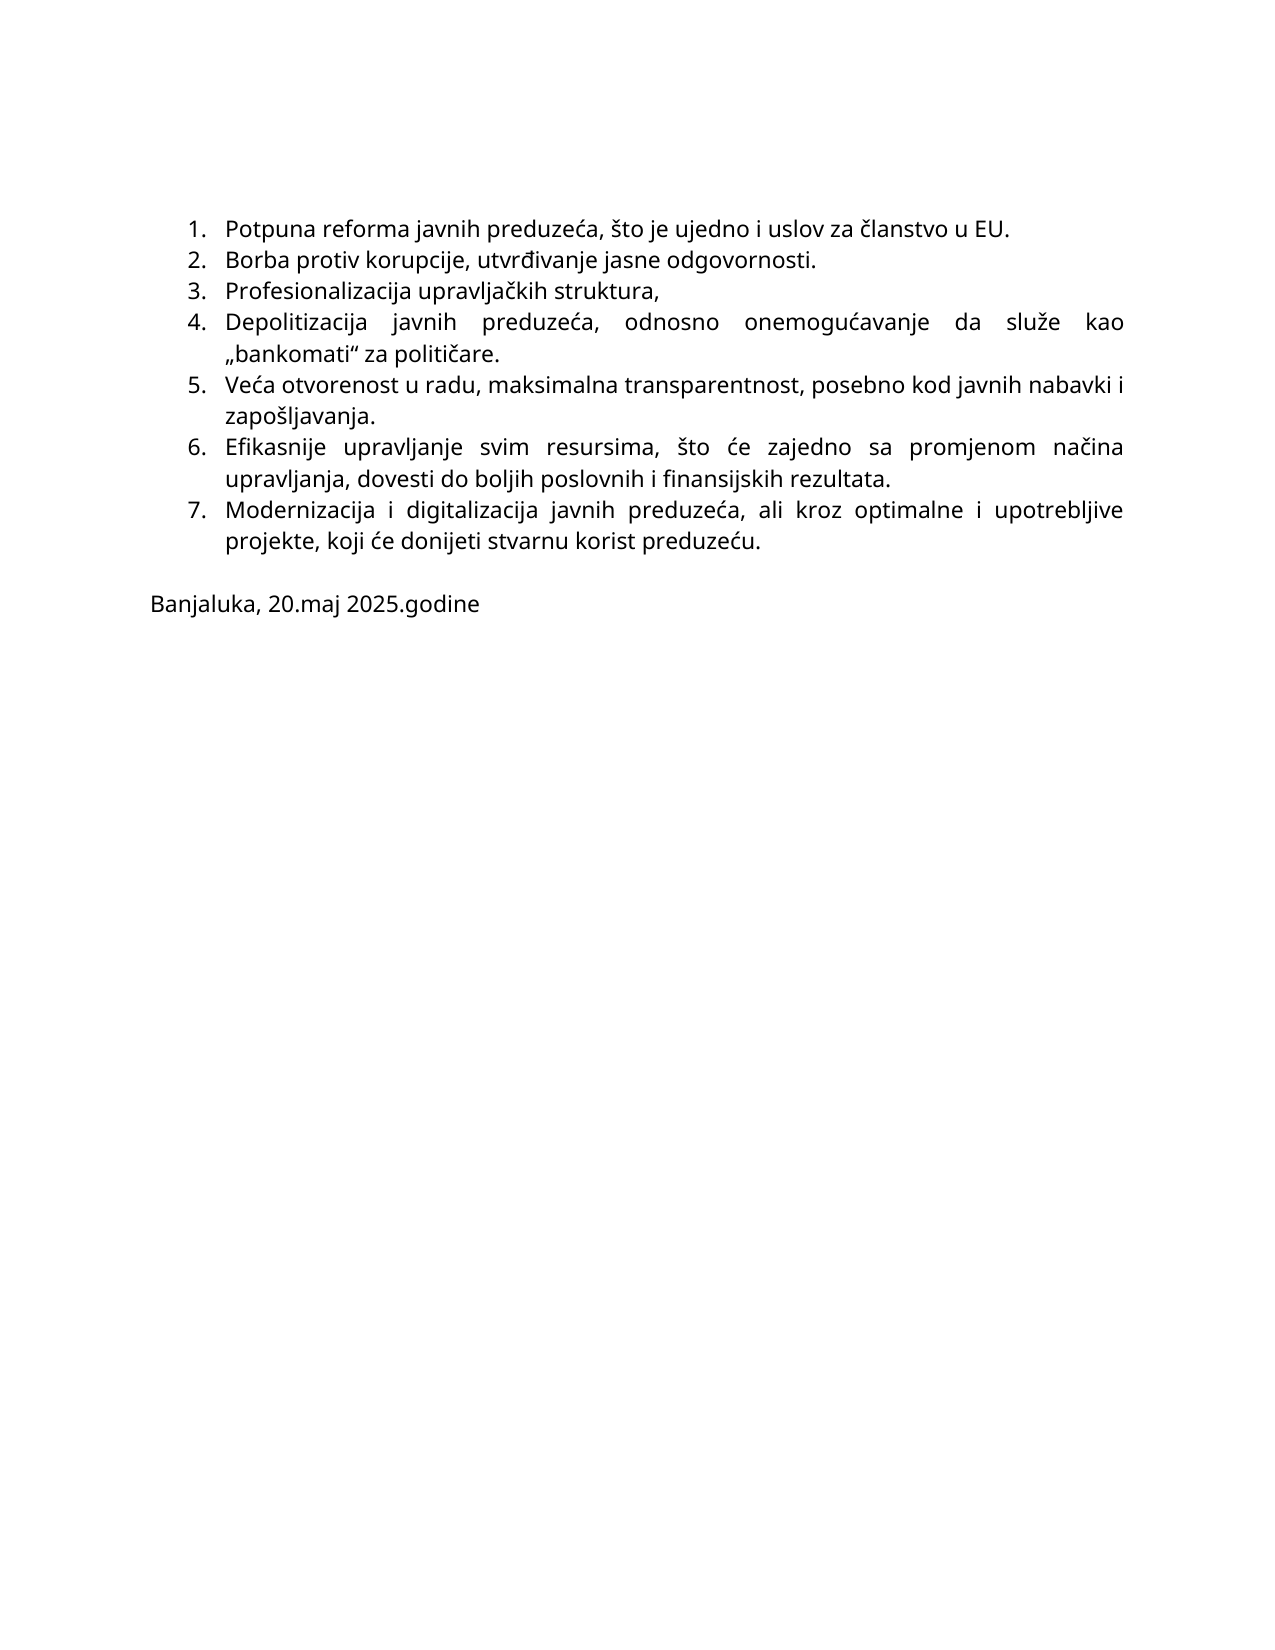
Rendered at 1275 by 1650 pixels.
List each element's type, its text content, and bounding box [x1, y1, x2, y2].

list Veća otvorenost u radu, maksimalna transparentnost, posebno kod javnih nabavki i zapošljavanja. [187, 369, 1125, 431]
list Efikasnije upravljanje svim resursima, što će zajedno sa promjenom načina upravljanja, dovesti do boljih poslovnih i finansijskih rezultata. [187, 431, 1125, 494]
list Profesionalizacija upravljačkih struktura, [187, 275, 1125, 306]
list Potpuna reforma javnih preduzeća, što je ujedno i uslov za članstvo u EU. [187, 212, 1125, 244]
text Banjaluka, 20.maj 2025.godine [150, 587, 1125, 619]
list Modernizacija i digitalizacija javnih preduzeća, ali kroz optimalne i upotrebljive projekte, koji će donijeti stvarnu korist preduzeću. [187, 494, 1125, 556]
list Borba protiv korupcije, utvrđivanje jasne odgovornosti. [187, 244, 1125, 275]
list Depolitizacija javnih preduzeća, odnosno onemogućavanje da služe kao „bankomati“ za političare. [187, 306, 1125, 369]
